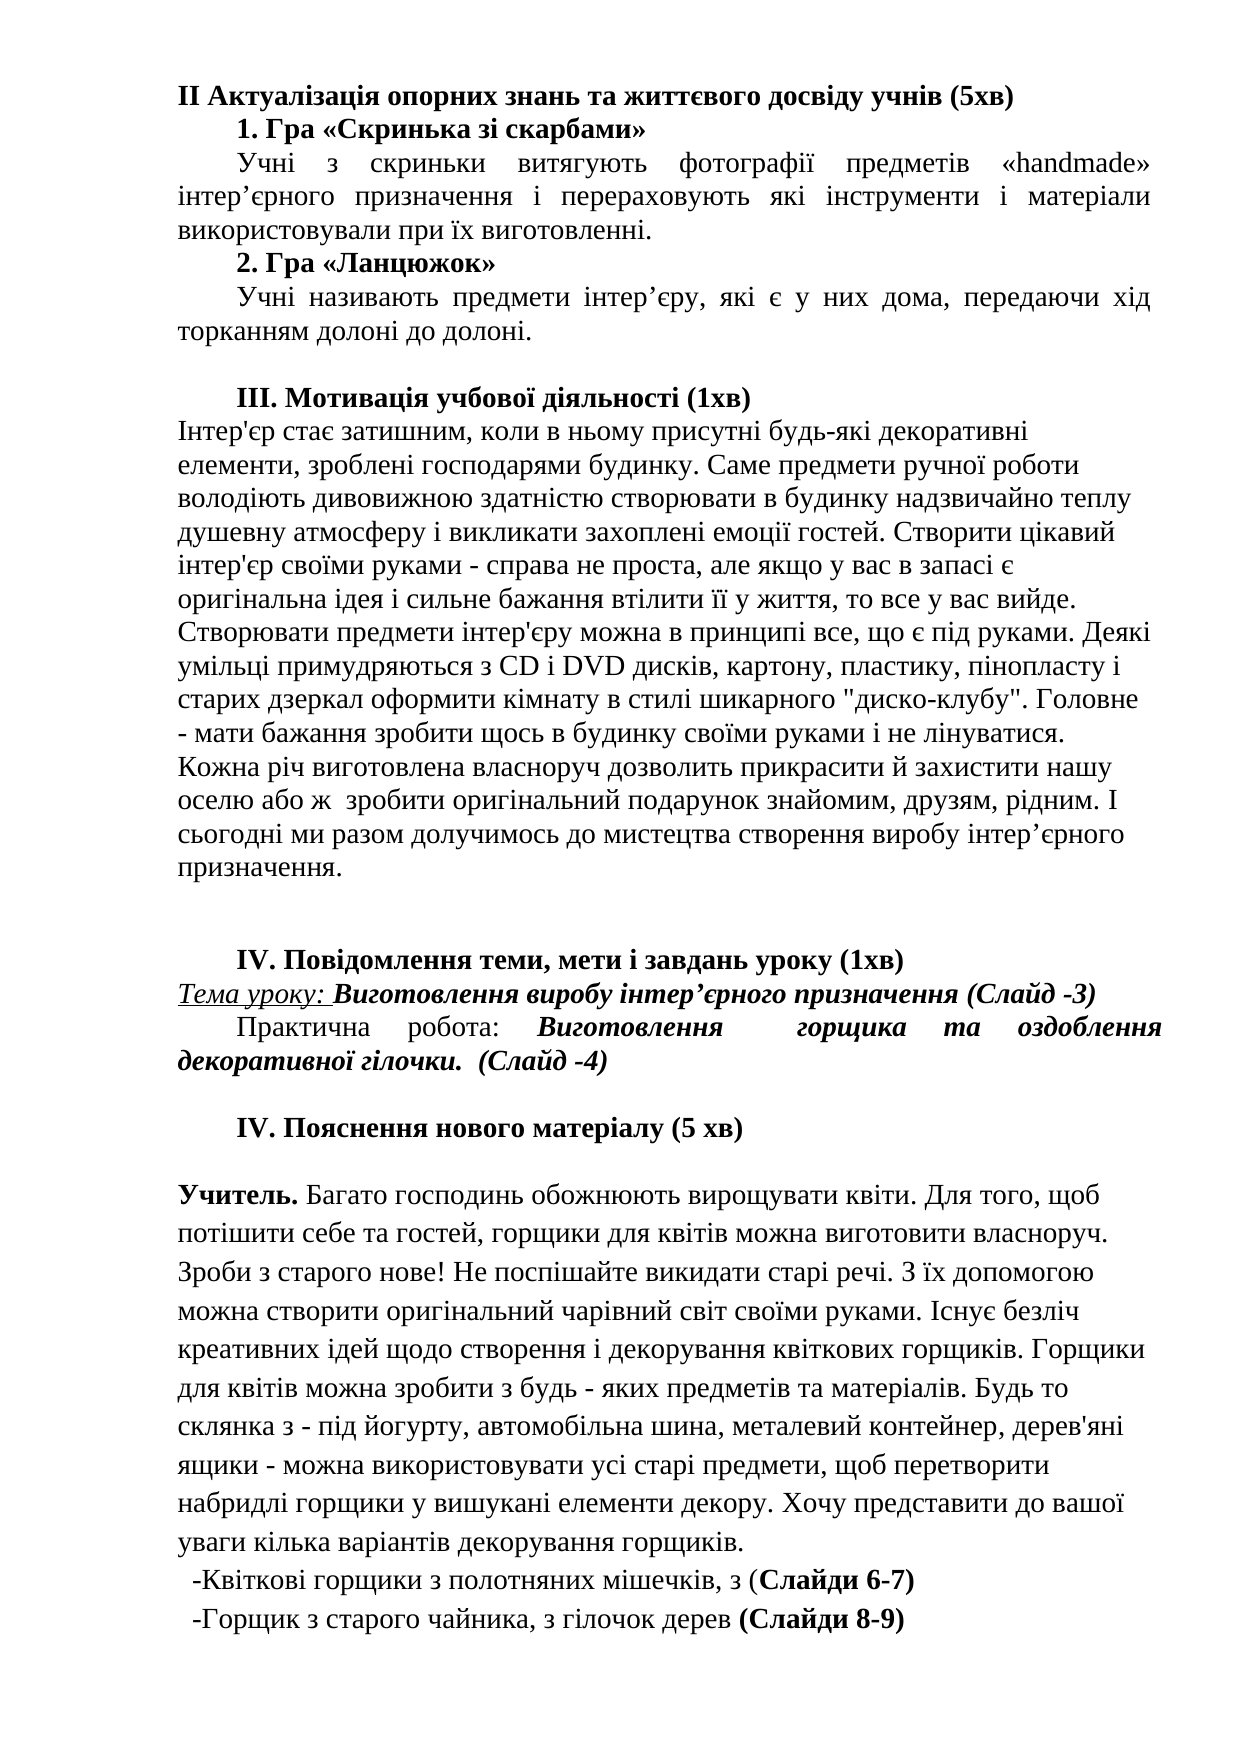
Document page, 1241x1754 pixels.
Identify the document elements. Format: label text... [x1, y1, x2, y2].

list 1. Гра «Скринька зі скарбами» [177, 111, 1152, 145]
text Створювати предмети інтер'єру можна в принципі все, що є під руками. Деякі умільці примудряються з CD і DVD дисків, картону, пластику, пінопласту і старих дзеркал оформити кімнату в стилі шикарного "диско-клубу". Головне - мати бажання зробити щось в будинку своїми руками і не лінуватися. Кожна річ виготовлена власноруч дозволить прикрасити й захистити нашу оселю або ж зробити оригінальний подарунок знайомим, друзям, рідним. І сьогодні ми разом долучимось до мистецтва створення виробу інтер’єрного призначення. [177, 614, 1152, 883]
text Учитель. Багато господинь обожнюють вирощувати квіти. Для того, щоб потішити себе та гостей, горщики для квітів можна виготовити власноруч. Зроби з старого нове! Не поспішайте викидати старі речі. З їх допомогою можна створити оригінальний чарівний світ своїми руками. Існує безліч креативних ідей щодо створення і декорування квіткових горщиків. Горщики для квітів можна зробити з будь - яких предметів та матеріалів. Будь то склянка з - під йогурту, автомобільна шина, металевий контейнер, дерев'яні ящики - можна використовувати усі старі предмети, щоб перетворити набридлі горщики у вишукані елементи декору. Хочу представити до вашої уваги кілька варіантів декорування горщиків. [177, 1177, 1152, 1557]
text Тема уроку: Виготовлення виробу інтер’єрного призначення (Слайд -3) [177, 976, 1152, 1009]
text Інтер'єр стає затишним, коли в ньому присутні будь-які декоративні елементи, зроблені господарями будинку. Саме предмети ручної роботи володіють дивовижною здатністю створювати в будинку надзвичайно теплу душевну атмосферу і викликати захоплені емоції гостей. Створити цікавий інтер'єр своїми руками - справа не проста, але якщо у вас в запасі є оригінальна ідея і сильне бажання втілити її у життя, то все у вас вийде. [177, 413, 1152, 614]
list Учні називають предмети інтер’єру, які є у них дома, передаючи хід торканням долоні до долоні. [177, 279, 1152, 346]
text Учні з скриньки витягують фотографії предметів «handmade» інтер’єрного призначення і перераховують які інструменти і матеріали використовували при їх виготовленні. [177, 145, 1152, 246]
text -Квіткові горщики з полотняних мішечків, з (Слайди 6-7) [177, 1562, 1152, 1596]
list IV. Пояснення нового матеріалу (5 хв) [236, 1110, 1152, 1143]
list Практична робота: Виготовлення горщика та оздоблення декоративної гілочки. (Слайд -4) [177, 1009, 1163, 1076]
text ІІІ. Мотивація учбової діяльності (1хв) [236, 380, 1152, 413]
list 2. Гра «Ланцюжок» [177, 246, 1152, 279]
list ІV. Повідомлення теми, мети і завдань уроку (1хв) [177, 942, 1152, 976]
text -Горщик з старого чайника, з гілочок дерев (Слайди 8-9) [177, 1601, 1152, 1634]
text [177, 44, 1152, 111]
